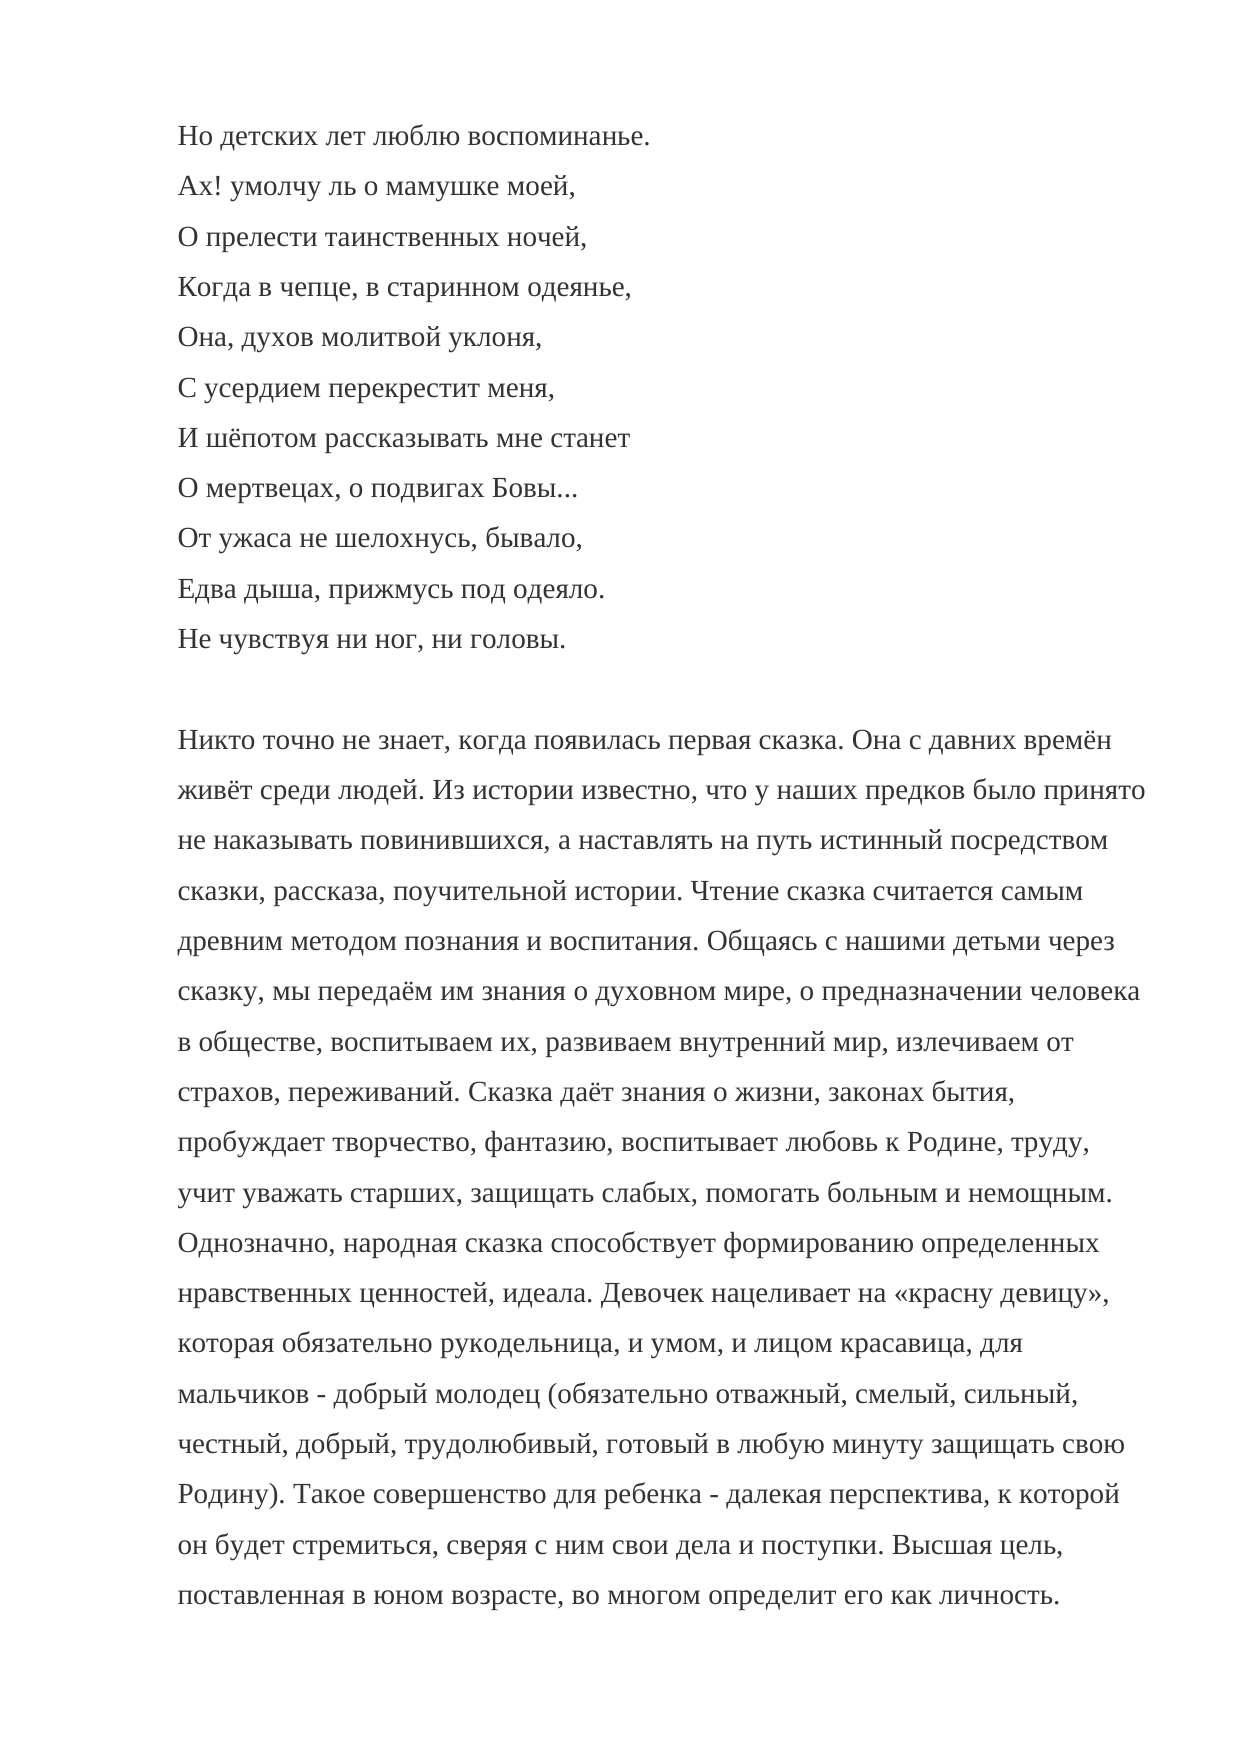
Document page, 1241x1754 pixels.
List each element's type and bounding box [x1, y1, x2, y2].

text [177, 118, 1152, 1611]
